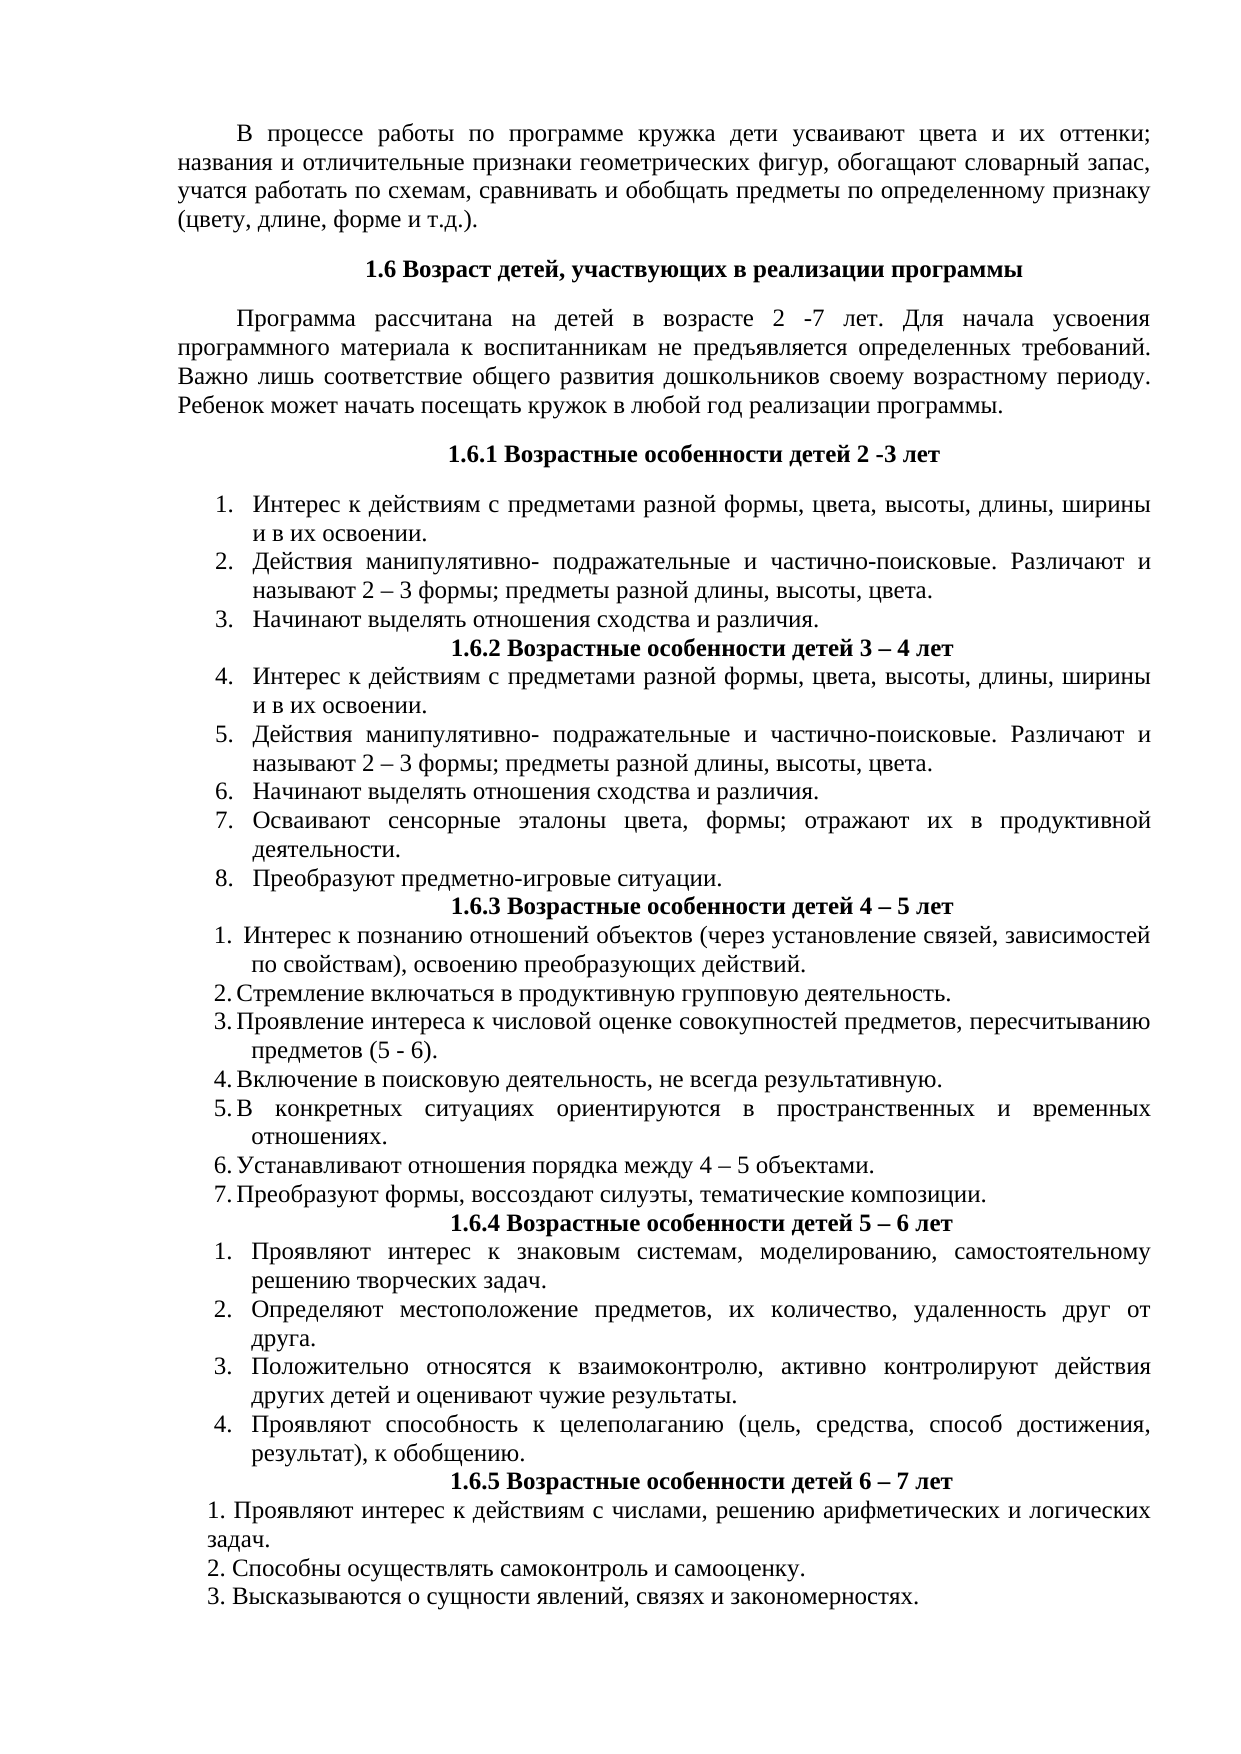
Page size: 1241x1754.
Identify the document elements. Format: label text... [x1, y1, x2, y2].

list Положительно относятся к взаимоконтролю, активно контролируют действия других детей и оценивают чужие результаты. [213, 1351, 1152, 1409]
list 1. Проявляют интерес к действиям с числами, решению арифметических и логических задач. [207, 1495, 1152, 1553]
list Действия манипулятивно- подражательные и частично-поисковые. Различают и называют 2 – 3 формы; предметы разной длины, высоты, цвета. [215, 719, 1152, 776]
list Интерес к действиям с предметами разной формы, цвета, высоты, длины, ширины и в их освоении. [215, 489, 1152, 546]
list Проявляют интерес к знаковым системам, моделированию, самостоятельному решению творческих задач. [213, 1236, 1152, 1294]
list Стремление включаться в продуктивную групповую деятельность. [213, 978, 1152, 1006]
list В конкретных ситуациях ориентируются в пространственных и временных отношениях. [213, 1093, 1152, 1150]
text 1.6.4 Возрастные особенности детей 5 – 6 лет [251, 1208, 1152, 1236]
list Преобразуют формы, воссоздают силуэты, тематические композиции. [213, 1179, 1152, 1208]
text В процессе работы по программе кружка дети усваивают цвета и их оттенки; названия и отличительные признаки геометрических фигур, обогащают словарный запас, учатся работать по схемам, сравнивать и обобщать предметы по определенному признаку (цвету, длине, форме и т.д.). [177, 118, 1152, 233]
list Проявление интереса к числовой оценке совокупностей предметов, пересчитыванию предметов (5 - 6). [213, 1006, 1152, 1064]
list 2. Способны осуществлять самоконтроль и самооценку. [207, 1553, 1152, 1581]
list 1.6.2 Возрастные особенности детей 3 – 4 лет [252, 633, 1152, 661]
list Преобразуют предметно-игровые ситуации. [215, 863, 1152, 891]
list Проявляют способность к целеполаганию (цель, средства, способ достижения, результат), к обобщению. [213, 1409, 1152, 1466]
list Начинают выделять отношения сходства и различия. [215, 776, 1152, 805]
text Программа рассчитана на детей в возрасте 2 -7 лет. Для начала усвоения программного материала к воспитанникам не предъявляется определенных требований. Важно лишь соответствие общего развития дошкольников своему возрастному периоду. Ребенок может начать посещать кружок в любой год реализации программы. [177, 303, 1152, 418]
list Интерес к действиям с предметами разной формы, цвета, высоты, длины, ширины и в их освоении. [215, 661, 1152, 719]
list Осваивают сенсорные эталоны цвета, формы; отражают их в продуктивной деятельности. [215, 805, 1152, 863]
list Устанавливают отношения порядка между 4 – 5 объектами. [213, 1150, 1152, 1179]
list 1.6.3 Возрастные особенности детей 4 – 5 лет [252, 891, 1152, 920]
list 1.6.5 Возрастные особенности детей 6 – 7 лет [251, 1466, 1152, 1495]
list Включение в поисковую деятельность, не всегда результативную. [213, 1064, 1152, 1093]
list Определяют местоположение предметов, их количество, удаленность друг от друга. [213, 1294, 1152, 1351]
list Интерес к познанию отношений объектов (через установление связей, зависимостей по свойствам), освоению преобразующих действий. [213, 920, 1152, 978]
list Начинают выделять отношения сходства и различия. [215, 604, 1152, 633]
list Действия манипулятивно- подражательные и частично-поисковые. Различают и называют 2 – 3 формы; предметы разной длины, высоты, цвета. [215, 546, 1152, 604]
text 1.6.1 Возрастные особенности детей 2 -3 лет [177, 439, 1152, 468]
text 1.6 Возраст детей, участвующих в реализации программы [177, 254, 1152, 283]
list 3. Высказываются о сущности явлений, связях и закономерностях. [207, 1581, 1152, 1610]
